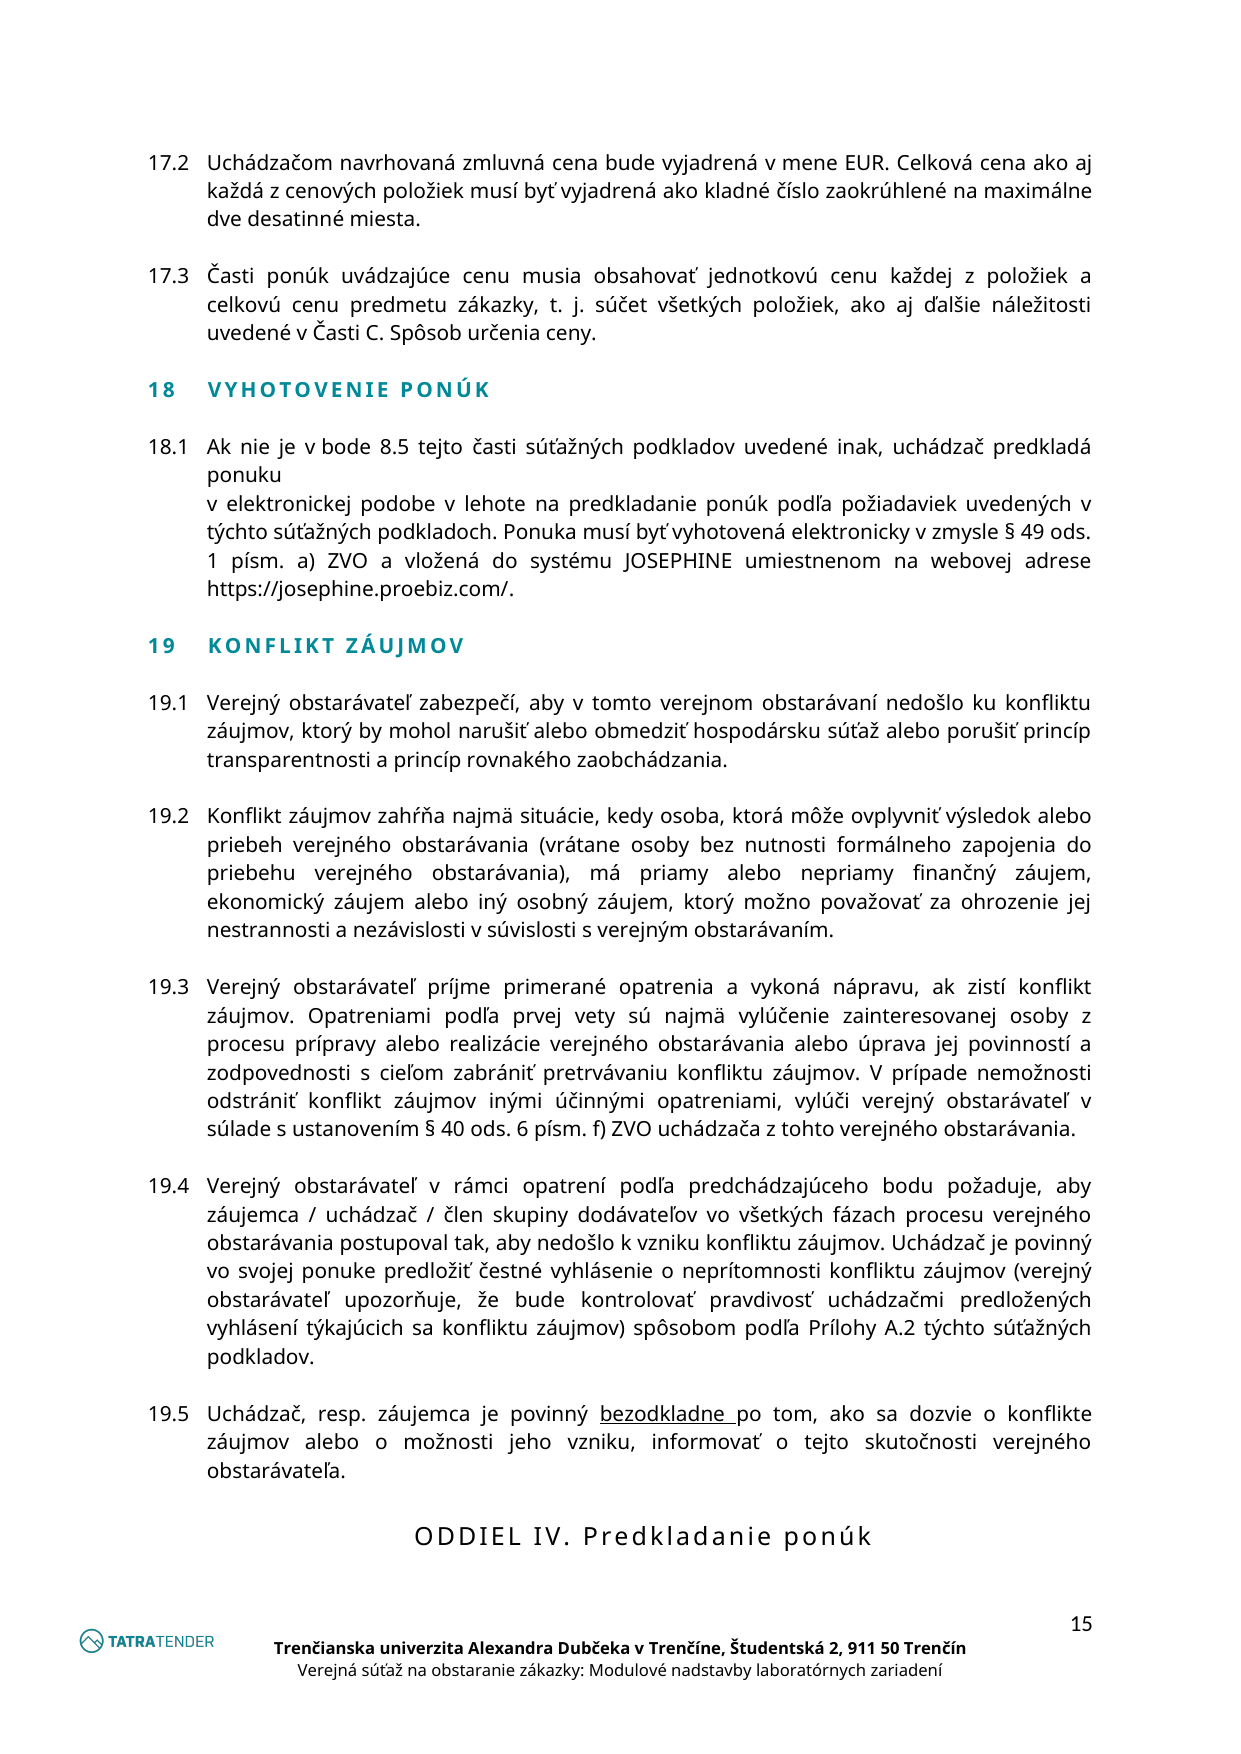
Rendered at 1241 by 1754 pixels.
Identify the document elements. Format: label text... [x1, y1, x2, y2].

subtitle Verejný obstarávateľ príjme primerané opatrenia a vykoná nápravu, ak zistí konflikt záujmov. Opatreniami podľa prvej vety sú najmä vylúčenie zainteresovanej osoby z procesu prípravy alebo realizácie verejného obstarávania alebo úprava jej povinností a zodpovednosti s cieľom zabrániť pretrvávaniu konfliktu záujmov. V prípade nemožnosti odstrániť konflikt záujmov inými účinnými opatreniami, vylúči verejný obstarávateľ v súlade s ustanovením § 40 ods. 6 písm. f) ZVO uchádzača z tohto verejného obstarávania. [148, 972, 1093, 1143]
subtitle Uchádzač, resp. záujemca je povinný bezodkladne po tom, ako sa dozvie o konflikte záujmov alebo o možnosti jeho vzniku, informovať o tejto skutočnosti verejného obstarávateľa. [148, 1399, 1093, 1484]
subtitle Konflikt záujmov zahŕňa najmä situácie, kedy osoba, ktorá môže ovplyvniť výsledok alebo priebeh verejného obstarávania (vrátane osoby bez nutnosti formálneho zapojenia do priebehu verejného obstarávania), má priamy alebo nepriamy finančný záujem, ekonomický záujem alebo iný osobný záujem, ktorý možno považovať za ohrozenie jej nestrannosti a nezávislosti v súvislosti s verejným obstarávaním. [148, 802, 1093, 944]
text Vyhotovenie ponúk [148, 375, 1093, 403]
text Konflikt záujmov [148, 631, 1093, 659]
subtitle Uchádzačom navrhovaná zmluvná cena bude vyjadrená v mene EUR. Celková cena ako aj každá z cenových položiek musí byť vyjadrená ako kladné číslo zaokrúhlené na maximálne dve desatinné miesta. [148, 148, 1093, 233]
subtitle Verejný obstarávateľ v rámci opatrení podľa predchádzajúceho bodu požaduje, aby záujemca / uchádzač / člen skupiny dodávateľov vo všetkých fázach procesu verejného obstarávania postupoval tak, aby nedošlo k vzniku konfliktu záujmov. Uchádzač je povinný vo svojej ponuke predložiť čestné vyhlásenie o neprítomnosti konfliktu záujmov (verejný obstarávateľ upozorňuje, že bude kontrolovať pravdivosť uchádzačmi predložených vyhlásení týkajúcich sa konfliktu záujmov) spôsobom podľa Prílohy A.2 týchto súťažných podkladov. [148, 1171, 1093, 1370]
picture [77, 1617, 224, 1662]
subtitle Ak nie je v bode 8.5 tejto časti súťažných podkladov uvedené inak, uchádzač predkladá ponuku v elektronickej podobe v lehote na predkladanie ponúk podľa požiadaviek uvedených v týchto súťažných podkladoch. Ponuka musí byť vyhotovená elektronicky v zmysle § 49 ods. 1 písm. a) ZVO a vložená do systému JOSEPHINE umiestnenom na webovej adrese https://josephine.proebiz.com/. [148, 432, 1093, 603]
text ODDIEL IV. Predkladanie ponúk [148, 1518, 1093, 1552]
subtitle Verejný obstarávateľ zabezpečí, aby v tomto verejnom obstarávaní nedošlo ku konfliktu záujmov, ktorý by mohol narušiť alebo obmedziť hospodársku súťaž alebo porušiť princíp transparentnosti a princíp rovnakého zaobchádzania. [148, 688, 1093, 773]
subtitle Časti ponúk uvádzajúce cenu musia obsahovať jednotkovú cenu každej z položiek a celkovú cenu predmetu zákazky, t. j. súčet všetkých položiek, ako aj ďalšie náležitosti uvedené v Časti C. Spôsob určenia ceny. [148, 261, 1093, 347]
